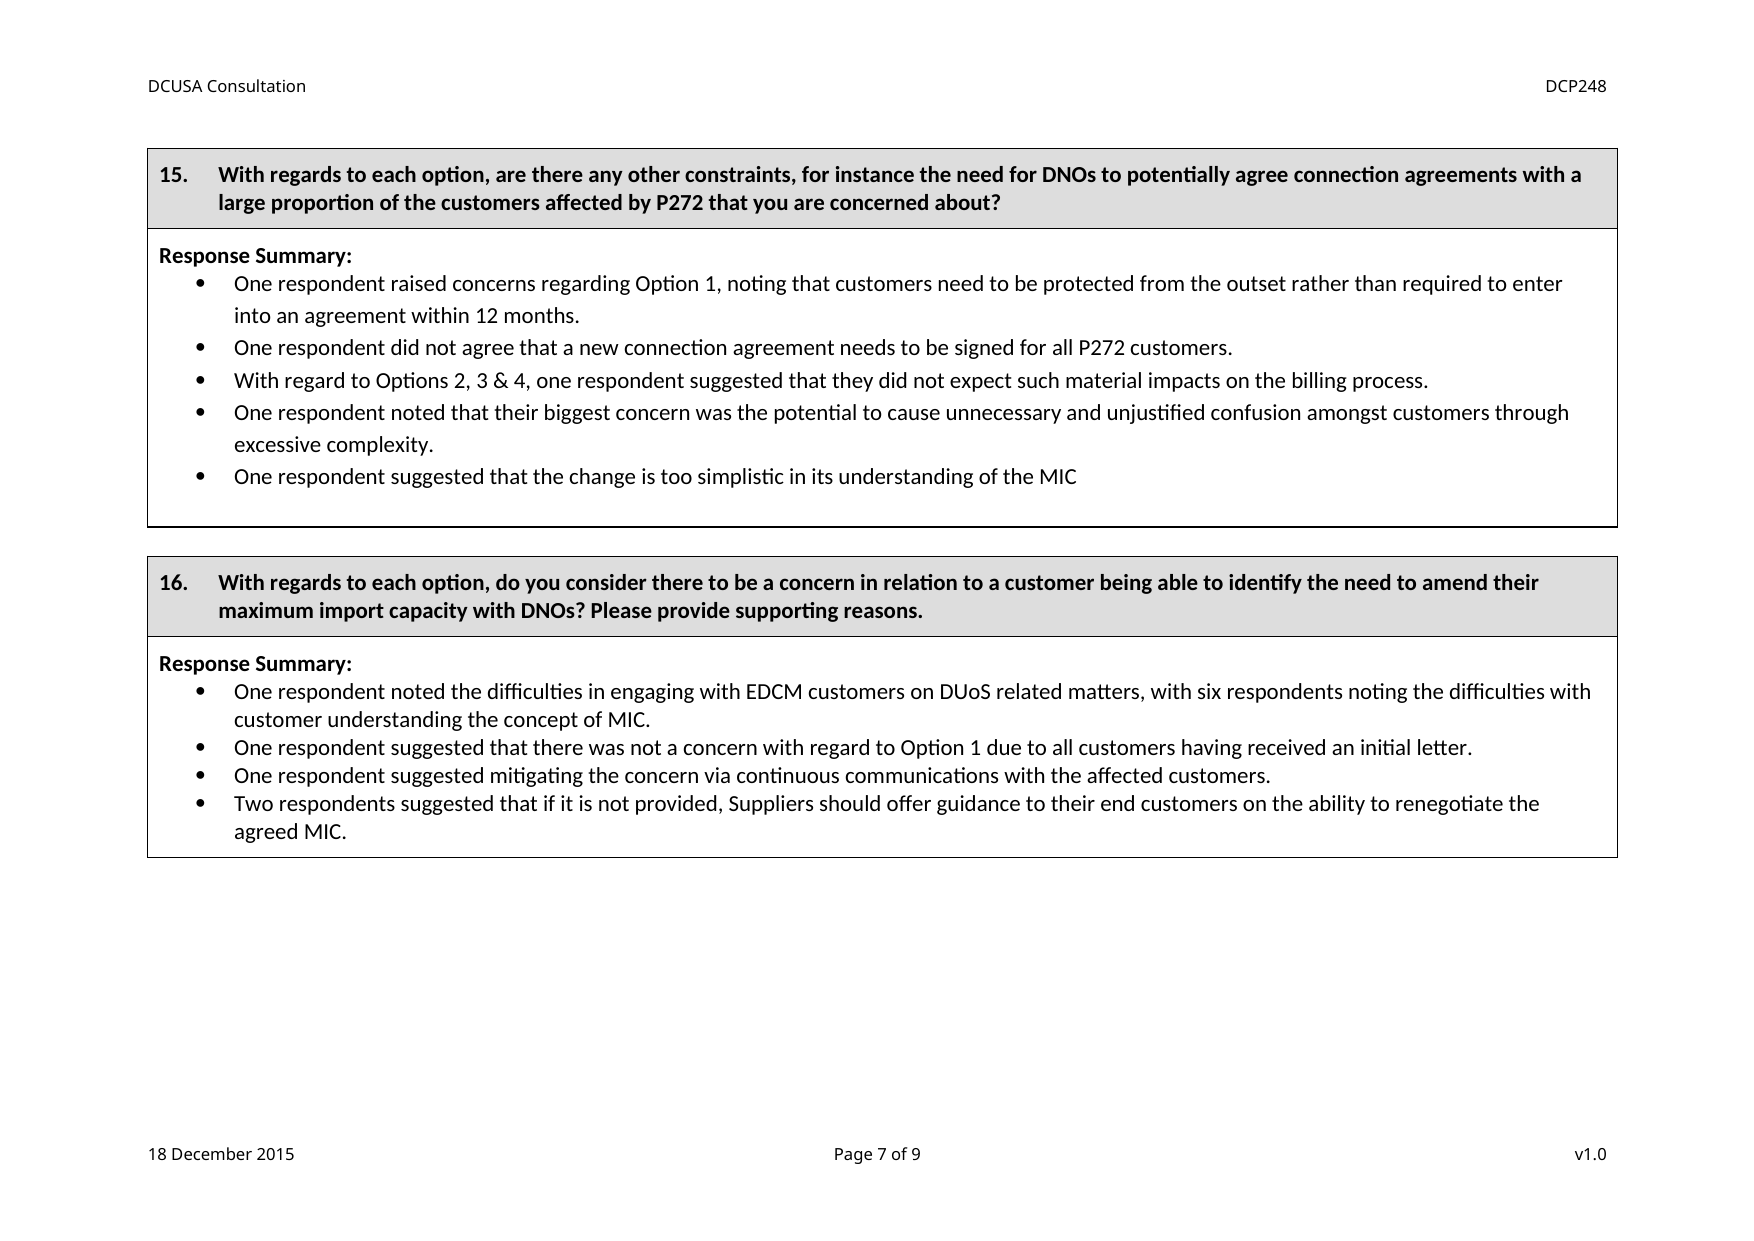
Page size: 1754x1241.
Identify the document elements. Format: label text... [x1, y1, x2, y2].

table_header With regards to each option, are there any other constraints, for instance the need for DNOs to potentially agree connection agreements with a large proportion of the customers affected by P272 that you are concerned about? [148, 149, 1617, 228]
table_cell Response Summary: One respondent raised concerns regarding Option 1, noting that customers need to be protected from the outset rather than required to enter into an agreement within 12 months. One respondent did not agree that a new connection agreement needs to be signed for all P272 customers. With regard to Options 2, 3 & 4, one respondent suggested that they did not expect such material impacts on the billing process. One respondent noted that their biggest concern was the potential to cause unnecessary and unjustified confusion amongst customers through excessive complexity. One respondent suggested that the change is too simplistic in its understanding of the MIC [148, 229, 1617, 526]
table_header With regards to each option, do you consider there to be a concern in relation to a customer being able to identify the need to amend their maximum import capacity with DNOs? Please provide supporting reasons. [148, 557, 1617, 636]
table_cell Response Summary: One respondent noted the difficulties in engaging with EDCM customers on DUoS related matters, with six respondents noting the difficulties with customer understanding the concept of MIC. One respondent suggested that there was not a concern with regard to Option 1 due to all customers having received an initial letter. One respondent suggested mitigating the concern via continuous communications with the affected customers. Two respondents suggested that if it is not provided, Suppliers should offer guidance to their end customers on the ability to renegotiate the agreed MIC. [148, 637, 1617, 857]
